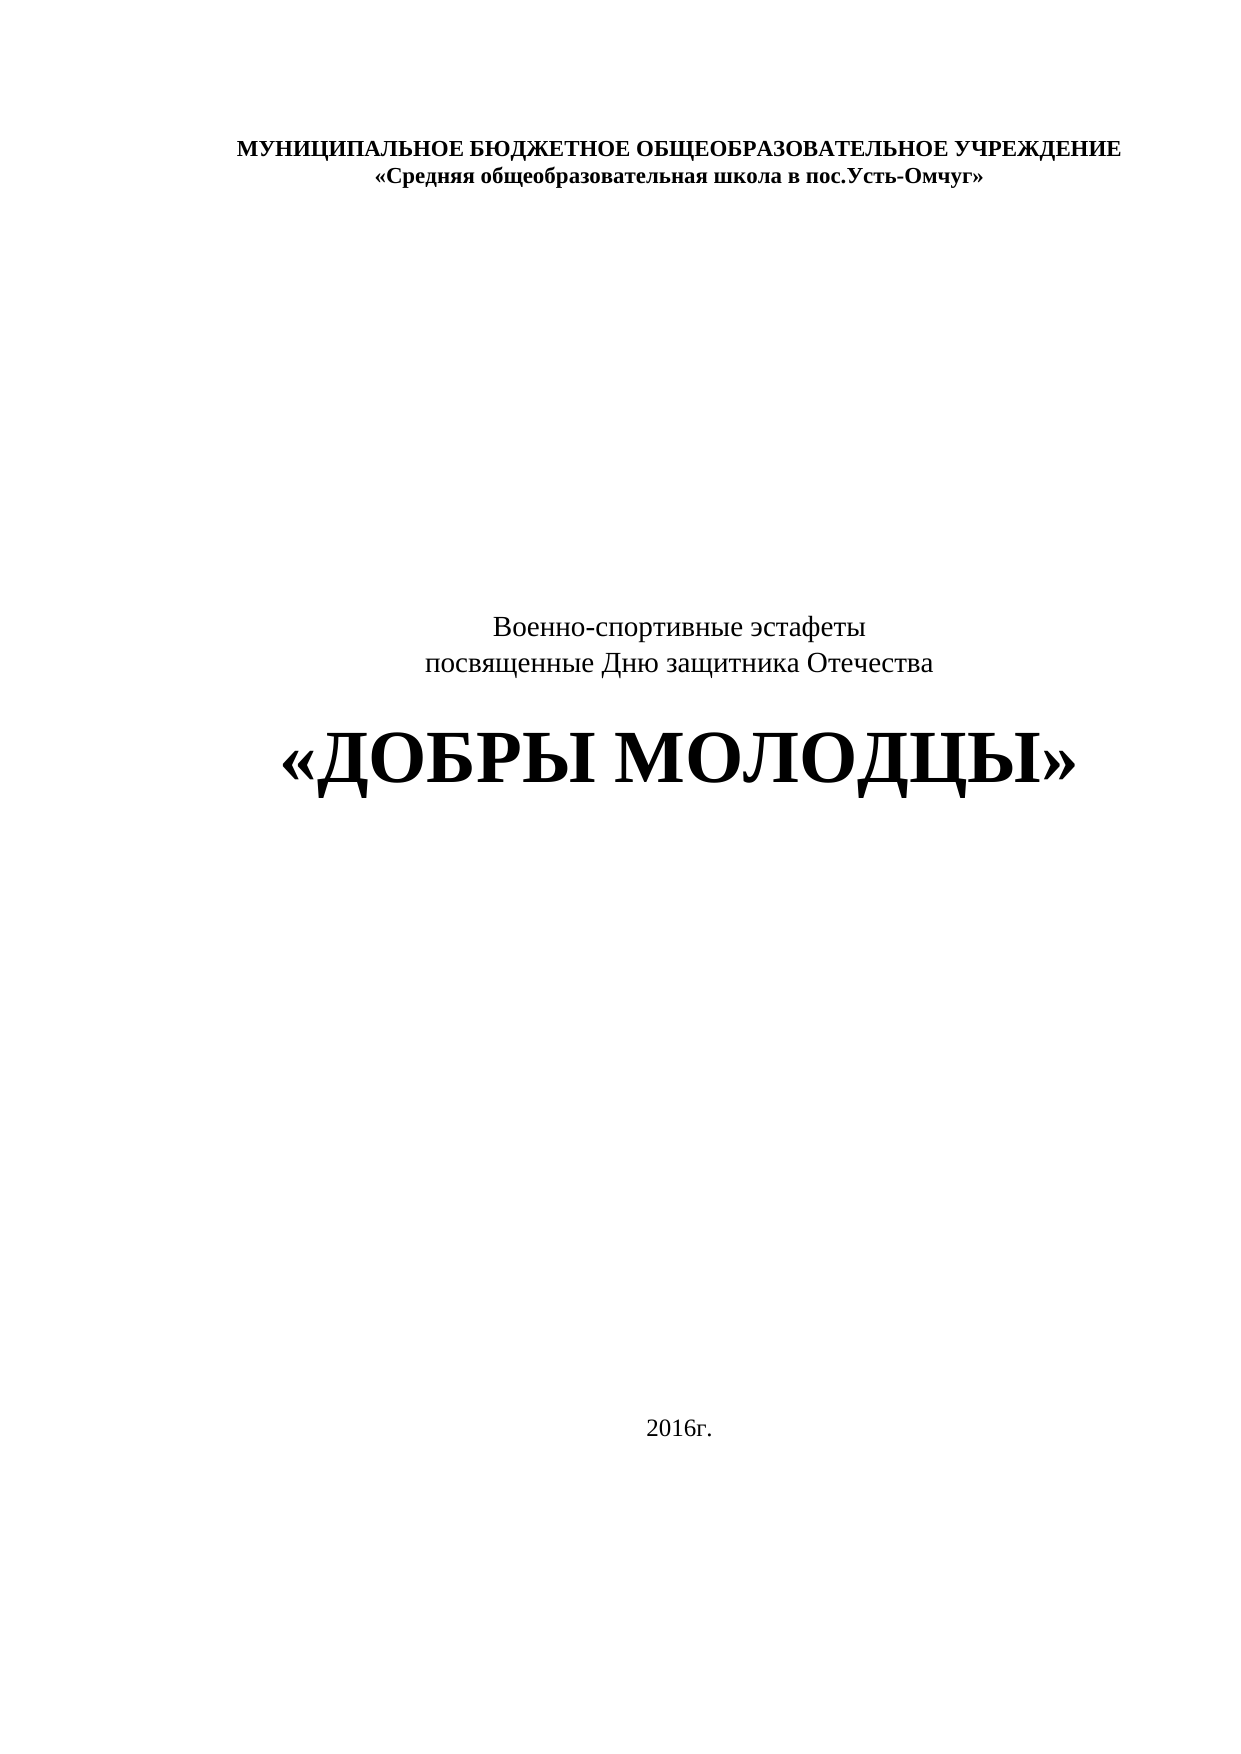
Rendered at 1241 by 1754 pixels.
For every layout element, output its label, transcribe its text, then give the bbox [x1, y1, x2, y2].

text «Средняя общеобразовательная школа в пос.Усть-Омчуг» [177, 162, 1181, 188]
text «ДОБРЫ МОЛОДЦЫ» [177, 712, 1181, 798]
text посвященные Дню защитника Отечества [177, 645, 1181, 678]
text 2016г. [177, 1413, 1181, 1442]
text МУНИЦИПАЛЬНОЕ БЮДЖЕТНОЕ ОБЩЕОБРАЗОВАТЕЛЬНОЕ УЧРЕЖДЕНИЕ [177, 136, 1181, 162]
text Военно-спортивные эстафеты [177, 609, 1181, 642]
